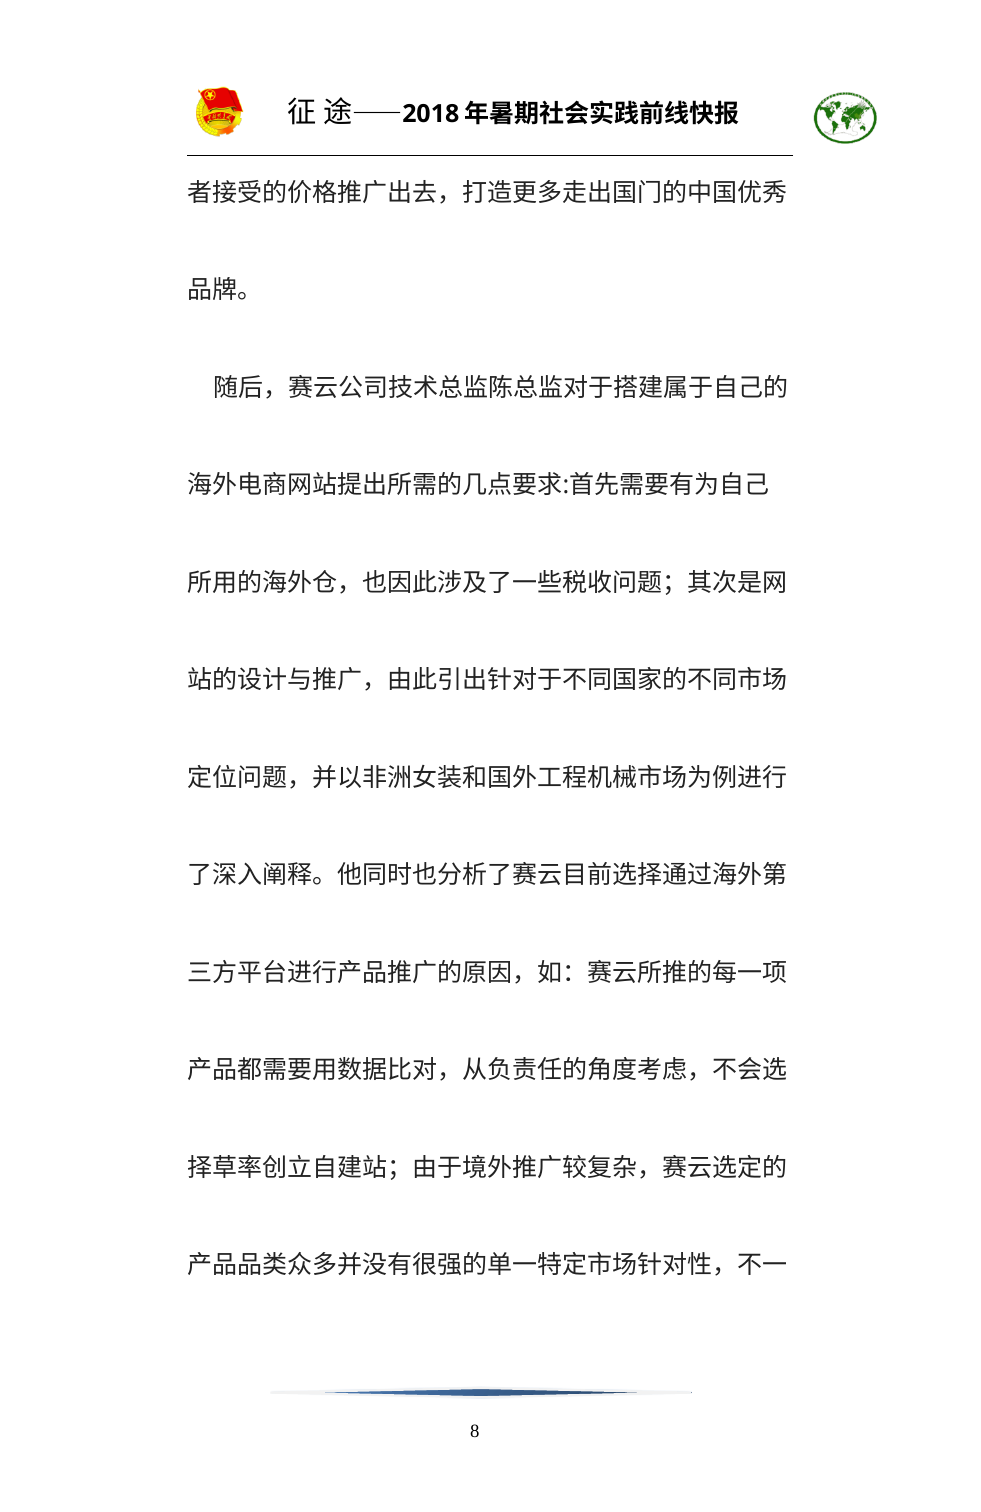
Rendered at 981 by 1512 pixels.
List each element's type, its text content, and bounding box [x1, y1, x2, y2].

picture [800, 73, 883, 159]
picture [194, 86, 244, 137]
